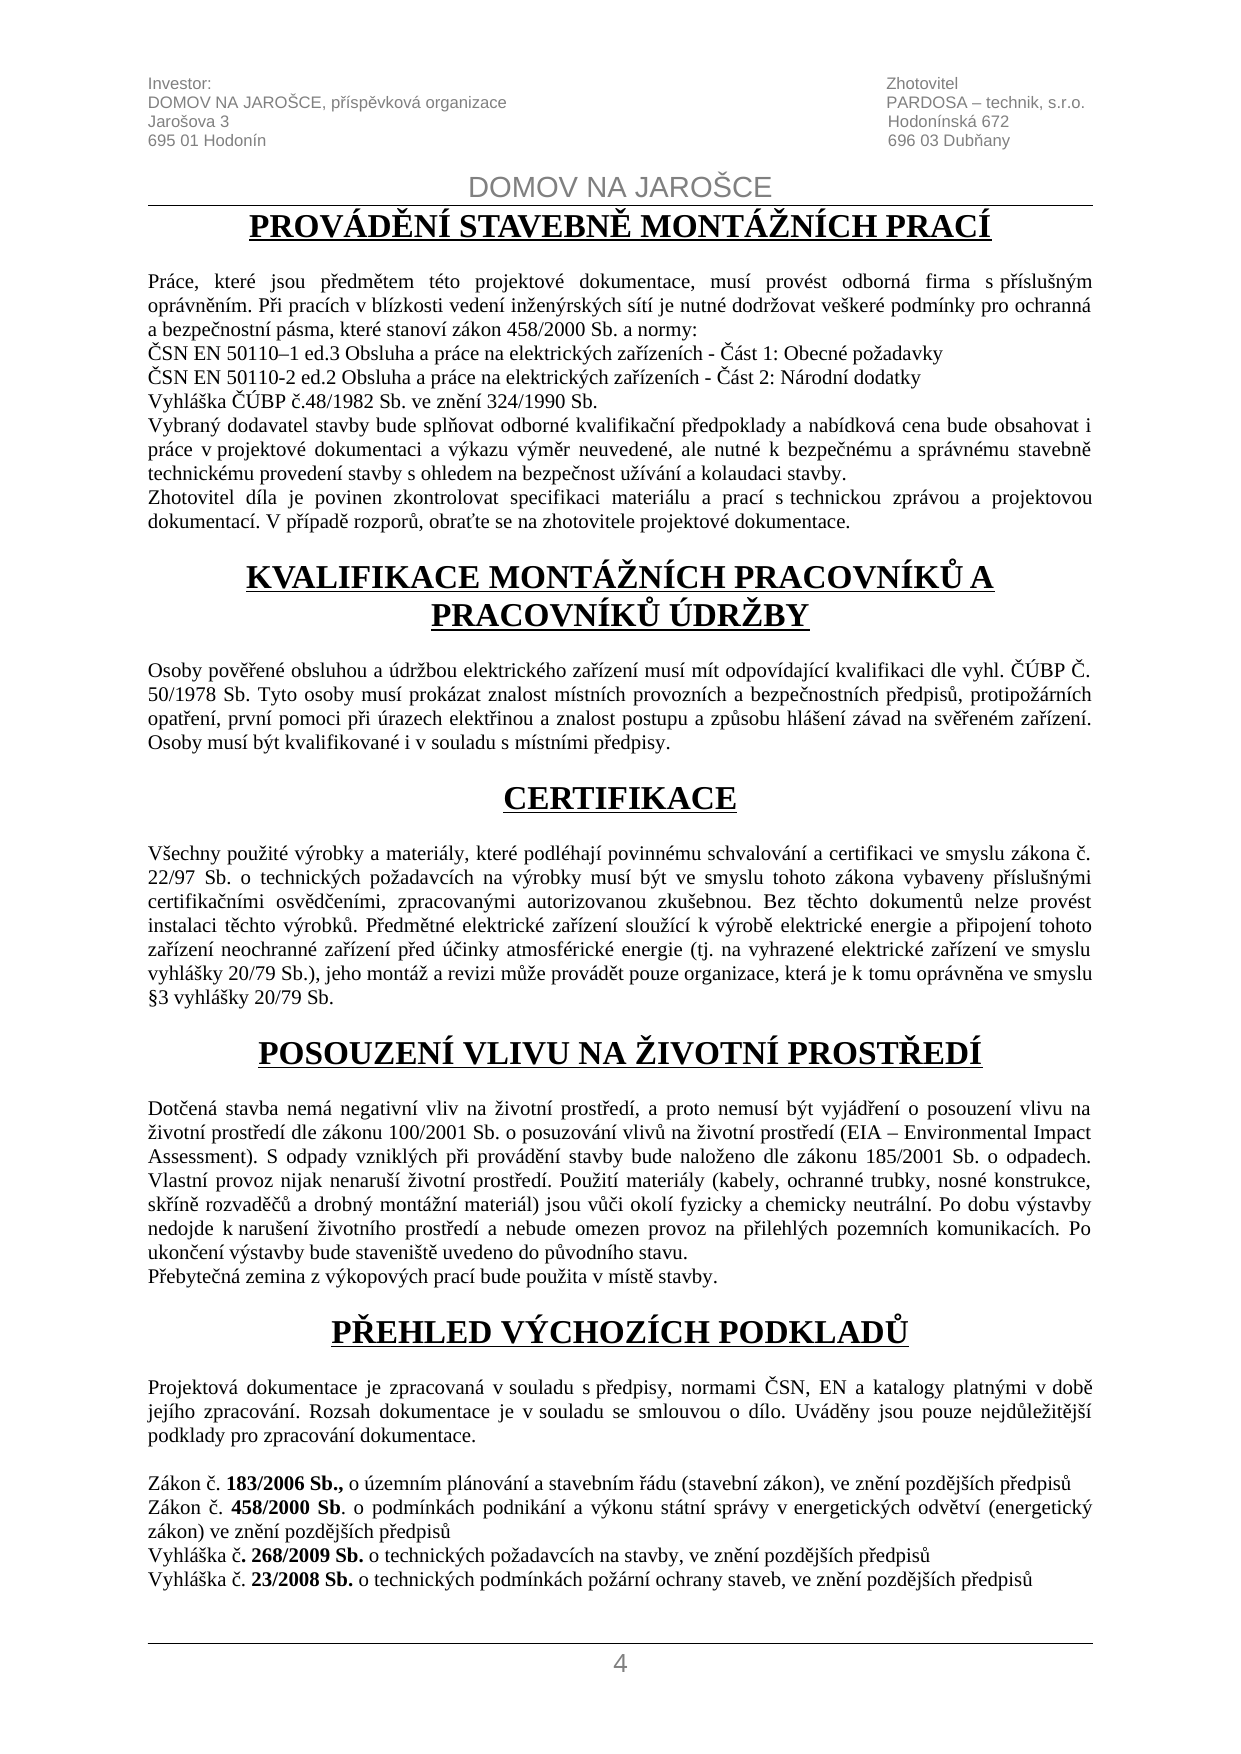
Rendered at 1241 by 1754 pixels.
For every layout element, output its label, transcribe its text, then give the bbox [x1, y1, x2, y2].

subtitle CERTIFIKACE [148, 778, 1093, 817]
subtitle PROVÁDĚNÍ STAVEBNĚ MONTÁŽNÍCH PRACÍ [148, 206, 1093, 244]
text Zákon č. 183/2006 Sb., o územním plánování a stavebním řádu (stavební zákon), ve znění pozdějších předpisů [148, 1471, 1093, 1495]
text Vybraný dodavatel stavby bude splňovat odborné kvalifikační předpoklady a nabídková cena bude obsahovat i práce v projektové dokumentaci a výkazu výměr neuvedené, ale nutné k bezpečnému a správnému stavebně technickému provedení stavby s ohledem na bezpečnost užívání a kolaudaci stavby. [148, 413, 1093, 485]
text Zákon č. 458/2000 Sb. o podmínkách podnikání a výkonu státní správy v energetických odvětví (energetický zákon) ve znění pozdějších předpisů [148, 1495, 1093, 1543]
text Projektová dokumentace je zpracovaná v souladu s předpisy, normami ČSN, EN a katalogy platnými v době jejího zpracování. Rozsah dokumentace je v souladu se smlouvou o dílo. Uváděny jsou pouze nejdůležitější podklady pro zpracování dokumentace. [148, 1375, 1093, 1447]
subtitle KVALIFIKACE MONTÁŽNÍCH PRACOVNÍKŮ A PRACOVNÍKŮ ÚDRŽBY [148, 557, 1093, 634]
text Práce, které jsou předmětem této projektové dokumentace, musí provést odborná firma s příslušným oprávněním. Při pracích v blízkosti vedení inženýrských sítí je nutné dodržovat veškeré podmínky pro ochranná a bezpečnostní pásma, které stanoví zákon 458/2000 Sb. a normy: [148, 269, 1093, 341]
text PŘEHLED VÝCHOZÍCH PODKLADŮ [148, 1312, 1093, 1351]
text Zhotovitel díla je povinen zkontrolovat specifikaci materiálu a prací s technickou zprávou a projektovou dokumentací. V případě rozporů, obraťte se na zhotovitele projektové dokumentace. [148, 485, 1093, 533]
text Přebytečná zemina z výkopových prací bude použita v místě stavby. [148, 1264, 1093, 1288]
text Vyhláška ČÚBP č.48/1982 Sb. ve znění 324/1990 Sb. [148, 389, 1093, 413]
text ČSN EN 50110-2 ed.2 Obsluha a práce na elektrických zařízeních - Část 2: Národní dodatky [148, 365, 1093, 389]
text Osoby pověřené obsluhou a údržbou elektrického zařízení musí mít odpovídající kvalifikaci dle vyhl. ČÚBP Č. 50/1978 Sb. Tyto osoby musí prokázat znalost místních provozních a bezpečnostních předpisů, protipožárních opatření, první pomoci při úrazech elektřinou a znalost postupu a způsobu hlášení závad na svěřeném zařízení. Osoby musí být kvalifikované i v souladu s místními předpisy. [148, 658, 1093, 754]
text Vyhláška č. 23/2008 Sb. o technických podmínkách požární ochrany staveb, ve znění pozdějších předpisů [148, 1567, 1093, 1591]
text Dotčená stavba nemá negativní vliv na životní prostředí, a proto nemusí být vyjádření o posouzení vlivu na životní prostředí dle zákonu 100/2001 Sb. o posuzování vlivů na životní prostředí (EIA – Environmental Impact Assessment). S odpady vzniklých při provádění stavby bude naloženo dle zákonu 185/2001 Sb. o odpadech. Vlastní provoz nijak nenaruší životní prostředí. Použití materiály (kabely, ochranné trubky, nosné konstrukce, skříně rozvaděčů a drobný montážní materiál) jsou vůči okolí fyzicky a chemicky neutrální. Po dobu výstavby nedojde k narušení životního prostředí a nebude omezen provoz na přilehlých pozemních komunikacích. Po ukončení výstavby bude staveniště uvedeno do původního stavu. [148, 1096, 1093, 1264]
text Vyhláška č. 268/2009 Sb. o technických požadavcích na stavby, ve znění pozdějších předpisů [148, 1543, 1093, 1567]
text POSOUZENÍ VLIVU NA ŽIVOTNÍ PROSTŘEDÍ [148, 1033, 1093, 1072]
text Všechny použité výrobky a materiály, které podléhají povinnému schvalování a certifikaci ve smyslu zákona č. 22/97 Sb. o technických požadavcích na výrobky musí být ve smyslu tohoto zákona vybaveny příslušnými certifikačními osvědčeními, zpracovanými autorizovanou zkušebnou. Bez těchto dokumentů nelze provést instalaci těchto výrobků. Předmětné elektrické zařízení sloužící k výrobě elektrické energie a připojení tohoto zařízení neochranné zařízení před účinky atmosférické energie (tj. na vyhrazené elektrické zařízení ve smyslu vyhlášky 20/79 Sb.), jeho montáž a revizi může provádět pouze organizace, která je k tomu oprávněna ve smyslu §3 vyhlášky 20/79 Sb. [148, 841, 1093, 1009]
text ČSN EN 50110–1 ed.3 Obsluha a práce na elektrických zařízeních - Část 1: Obecné požadavky [148, 341, 1093, 365]
